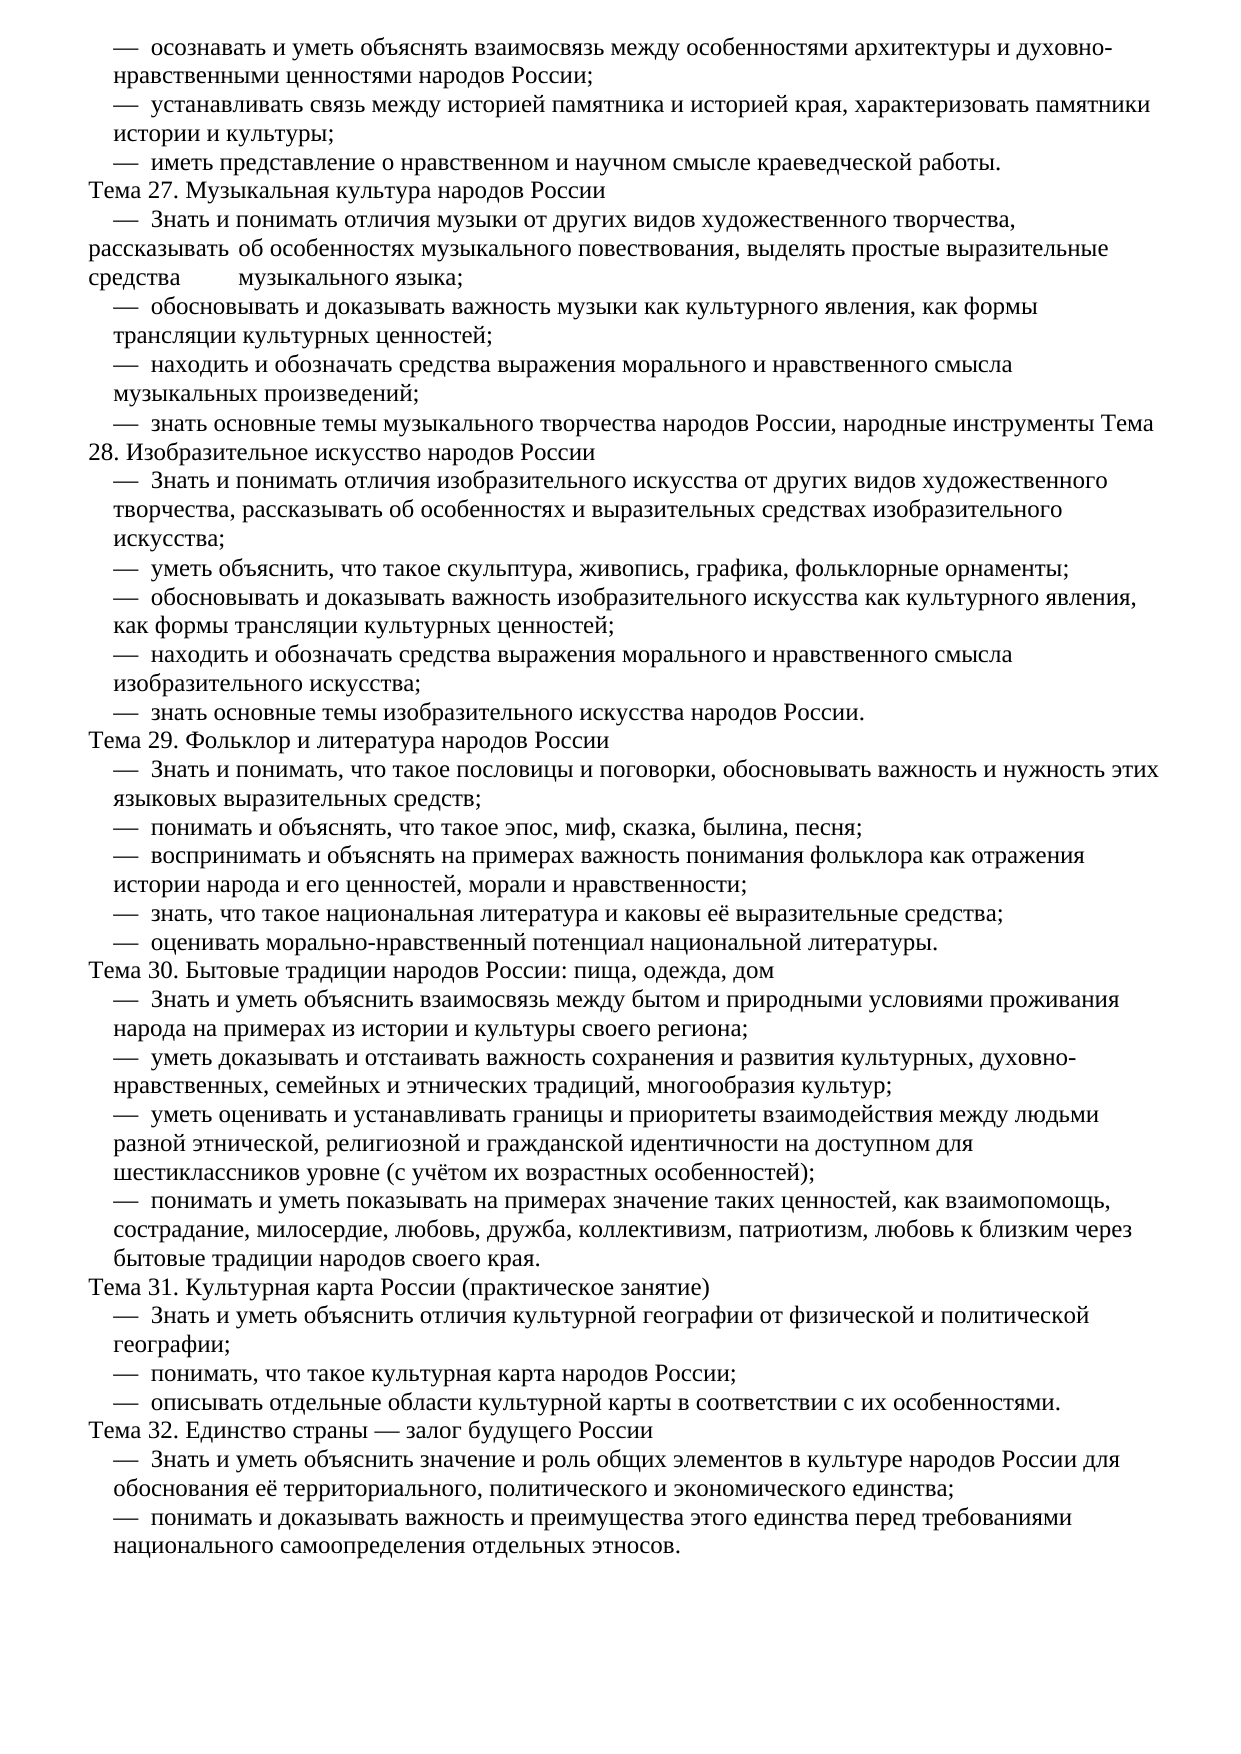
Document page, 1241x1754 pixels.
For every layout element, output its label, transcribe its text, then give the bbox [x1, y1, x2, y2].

text Тема 31. Культурная карта России (практическое занятие) [88, 1272, 1162, 1300]
text — Знать и понимать, что такое пословицы и поговорки, обосновывать важность и нужность этих языковых выразительных средств; [113, 754, 1162, 812]
text — Знать и уметь объяснить значение и роль общих элементов в культуре народов России для обоснования её территориального, политического и экономического единства; [113, 1444, 1132, 1502]
text — воспринимать и объяснять на примерах важность понимания фольклора как отражения истории народа и его ценностей, морали и нравственности; [113, 840, 1087, 898]
text — находить и обозначать средства выражения морального и нравственного смысла изобразительного искусства; [113, 639, 1027, 697]
text — понимать, что такое культурная карта народов России; [113, 1358, 1162, 1387]
text Тема 29. Фольклор и литература народов России [88, 725, 1162, 754]
text — оценивать морально-нравственный потенциал национальной литературы. [113, 927, 1162, 955]
text Тема 27. Музыкальная культура народов России — Знать и понимать отличия музыки от других видов художественного творчества, рассказывать об особенностях музыкального повествования, выделять простые выразительные средства музыкального языка; — обосновывать и доказывать важность музыки как культурного явления, как формы трансляции культурных ценностей; — находить и обозначать средства выражения морального и нравственного смысла музыкальных произведений; — знать основные темы музыкального творчества народов России, народные инструменты Тема 28. Изобразительное искусство народов России — Знать и понимать отличия изобразительного искусства от других видов художественного творчества, рассказывать об особенностях и выразительных средствах изобразительного искусства; — уметь объяснить, что такое скульптура, живопись, графика, фольклорные орнаменты; [88, 175, 1162, 582]
text — Знать и уметь объяснить отличия культурной географии от физической и политической географии; [113, 1300, 1102, 1358]
text Тема 32. Единство страны — залог будущего России [88, 1415, 1162, 1444]
text — понимать и объяснять, что такое эпос, миф, сказка, былина, песня; [113, 812, 1162, 840]
text — понимать и доказывать важность и преимущества этого единства перед требованиями национального самоопределения отдельных этносов. [113, 1502, 1087, 1559]
text — Знать и уметь объяснить взаимосвязь между бытом и природными условиями проживания народа на примерах из истории и культуры своего региона; [113, 984, 1132, 1042]
text — понимать и уметь показывать на примерах значение таких ценностей, как взаимопомощь, сострадание, милосердие, любовь, дружба, коллективизм, патриотизм, любовь к близким через бытовые традиции народов своего края. [113, 1185, 1147, 1272]
text — знать основные темы изобразительного искусства народов России. [113, 697, 1162, 725]
text Тема 30. Бытовые традиции народов России: пища, одежда, дом [88, 955, 1162, 984]
text — описывать отдельные области культурной карты в соответствии с их особенностями. [113, 1387, 1162, 1415]
text — обосновывать и доказывать важность изобразительного искусства как культурного явления, как формы трансляции культурных ценностей; [113, 582, 1147, 639]
text — знать, что такое национальная литература и каковы её выразительные средства; [113, 898, 1162, 927]
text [88, 32, 1162, 175]
text — уметь оценивать и устанавливать границы и приоритеты взаимодействия между людьми разной этнической, религиозной и гражданской идентичности на доступном для шестиклассников уровне (с учётом их возрастных особенностей); [113, 1099, 1102, 1185]
text — уметь доказывать и отстаивать важность сохранения и развития культурных, духовно-нравственных, семейных и этнических традиций, многообразия культур; [113, 1042, 1087, 1099]
